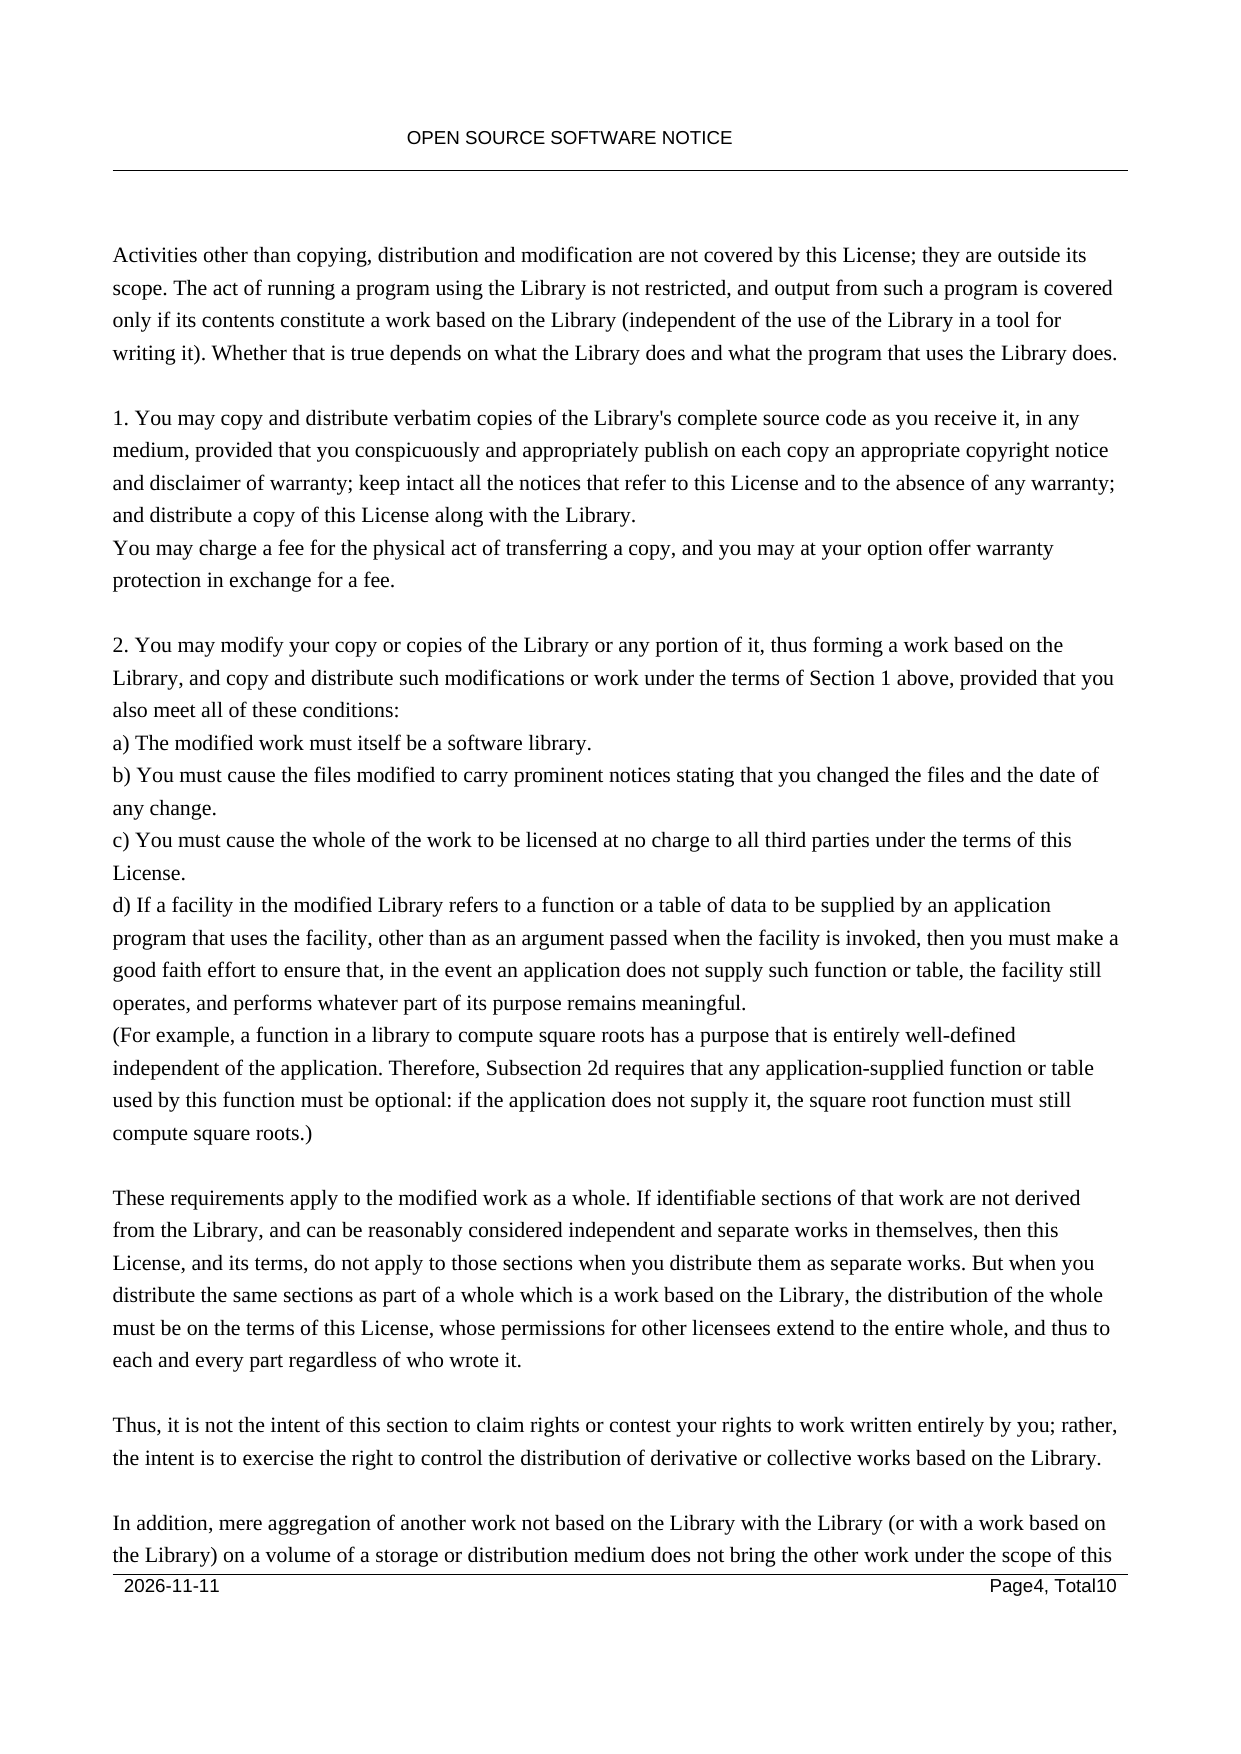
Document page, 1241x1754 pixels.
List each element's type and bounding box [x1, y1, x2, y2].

text [112, 206, 1128, 1571]
